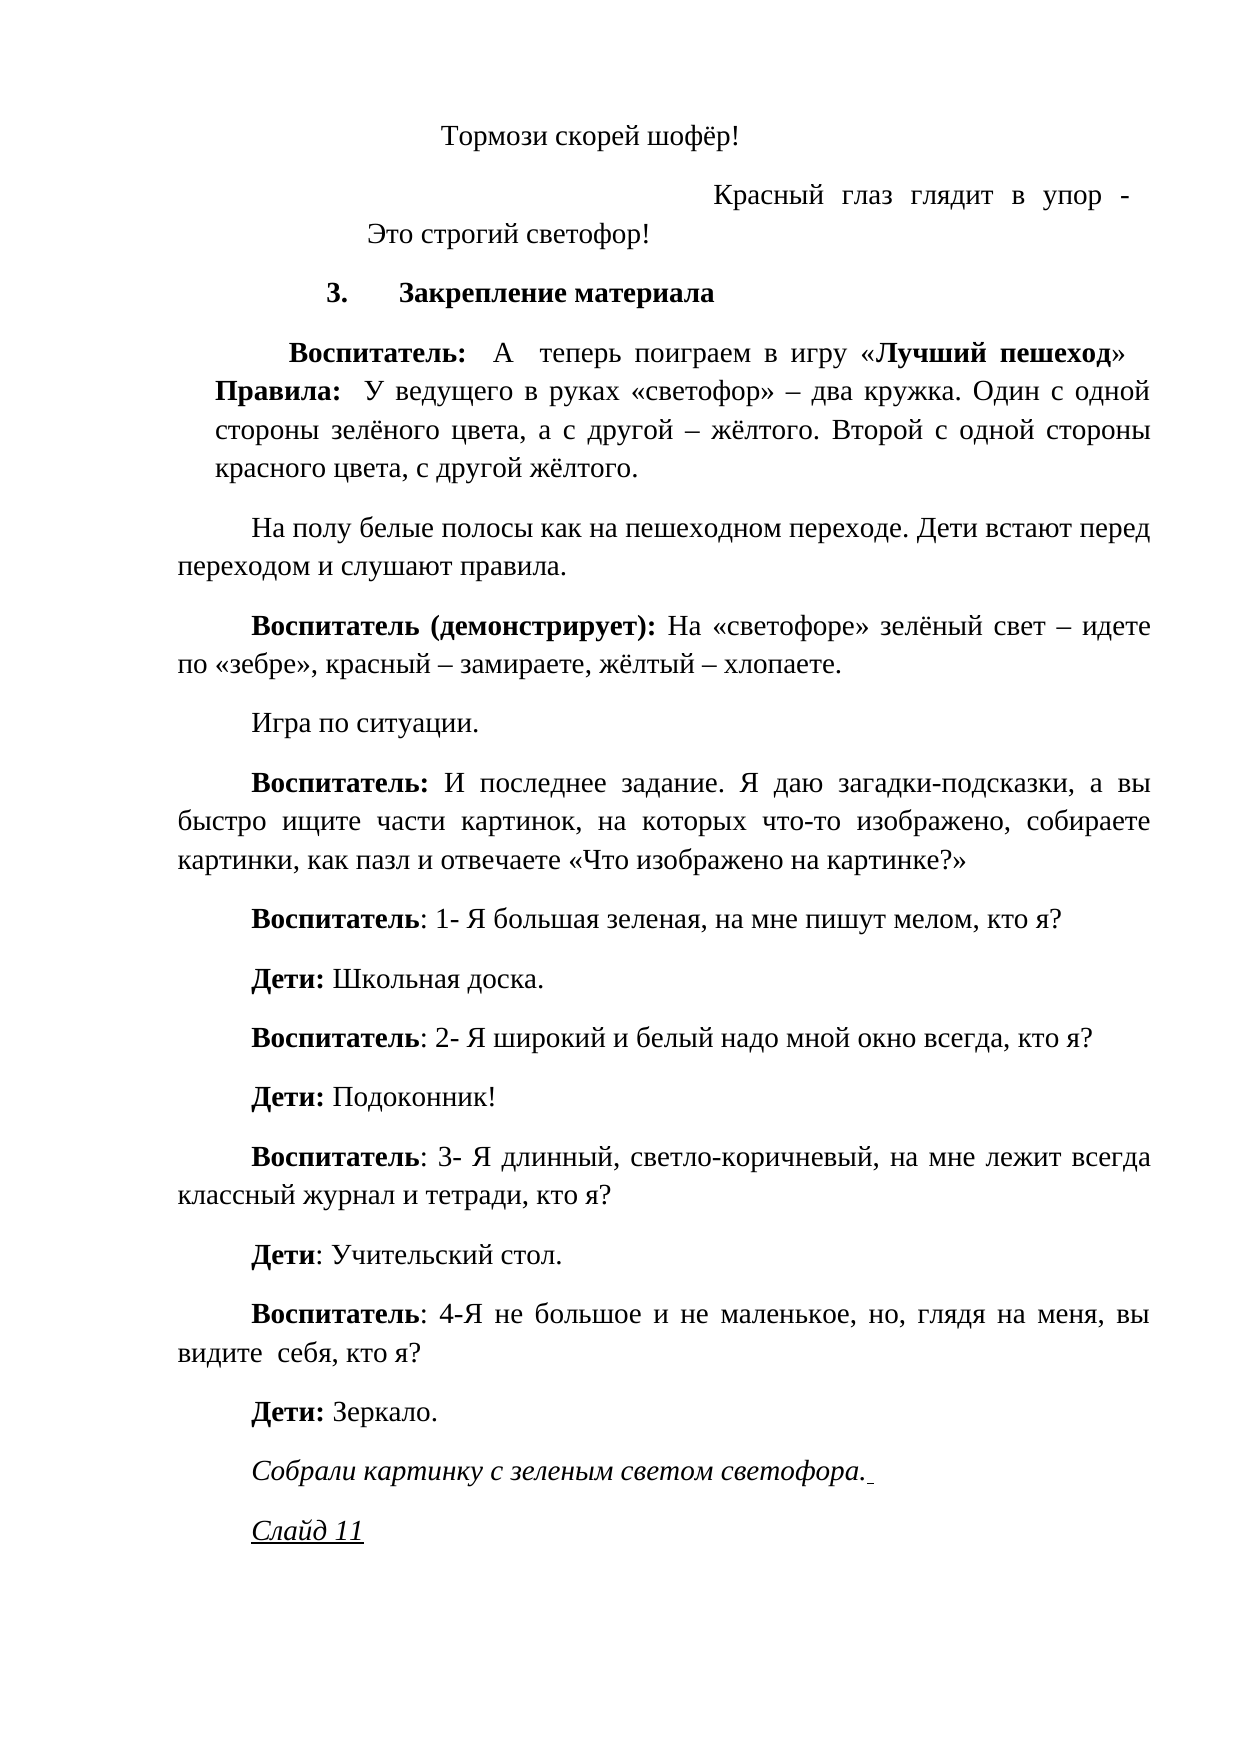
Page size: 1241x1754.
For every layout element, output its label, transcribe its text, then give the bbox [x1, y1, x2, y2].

text Воспитатель: А теперь поиграем в игру «Лучший пешеход» Правила: У ведущего в руках «светофор» – два кружка. Один с одной стороны зелёного цвета, а с другой – жёлтого. Второй с одной стороны красного цвета, с другой жёлтого. [215, 335, 1152, 484]
text Воспитатель: 4-Я не большое и не маленькое, но, глядя на меня, вы видите себя, кто я? [177, 1296, 1152, 1368]
list Закрепление материала [252, 275, 1152, 309]
text Собрали картинку с зеленым светом светофора. [177, 1453, 1152, 1487]
text Игра по ситуации. [177, 706, 1152, 739]
text Дети: Зеркало. [177, 1394, 1152, 1428]
text Воспитатель: И последнее задание. Я даю загадки-подсказки, а вы быстро ищите части картинок, на которых что-то изображено, собираете картинки, как пазл и отвечаете «Что изображено на картинке?» [177, 765, 1152, 876]
text Воспитатель: 3- Я длинный, светло-коричневый, на мне лежит всегда классный журнал и тетради, кто я? [177, 1139, 1152, 1211]
text Дети: Учительский стол. [177, 1237, 1152, 1270]
text На полу белые полосы как на пешеходном переходе. Дети встают перед переходом и слушают правила. [177, 510, 1152, 582]
text Дети: Школьная доска. [177, 961, 1152, 994]
text Дети: Подоконник! [177, 1079, 1152, 1113]
text Воспитатель: 2- Я широкий и белый надо мной окно всегда, кто я? [177, 1020, 1152, 1054]
text Красный глаз глядит в упор - Это строгий светофор! [177, 177, 1152, 249]
text Воспитатель (демонстрирует): На «светофоре» зелёный свет – идете по «зебре», красный – замираете, жёлтый – хлопаете. [177, 608, 1152, 680]
text Тормози скорей шофёр! [177, 118, 1152, 152]
text Воспитатель: 1- Я большая зеленая, на мне пишут мелом, кто я? [177, 901, 1152, 935]
text Слайд 11 [177, 1513, 1152, 1546]
